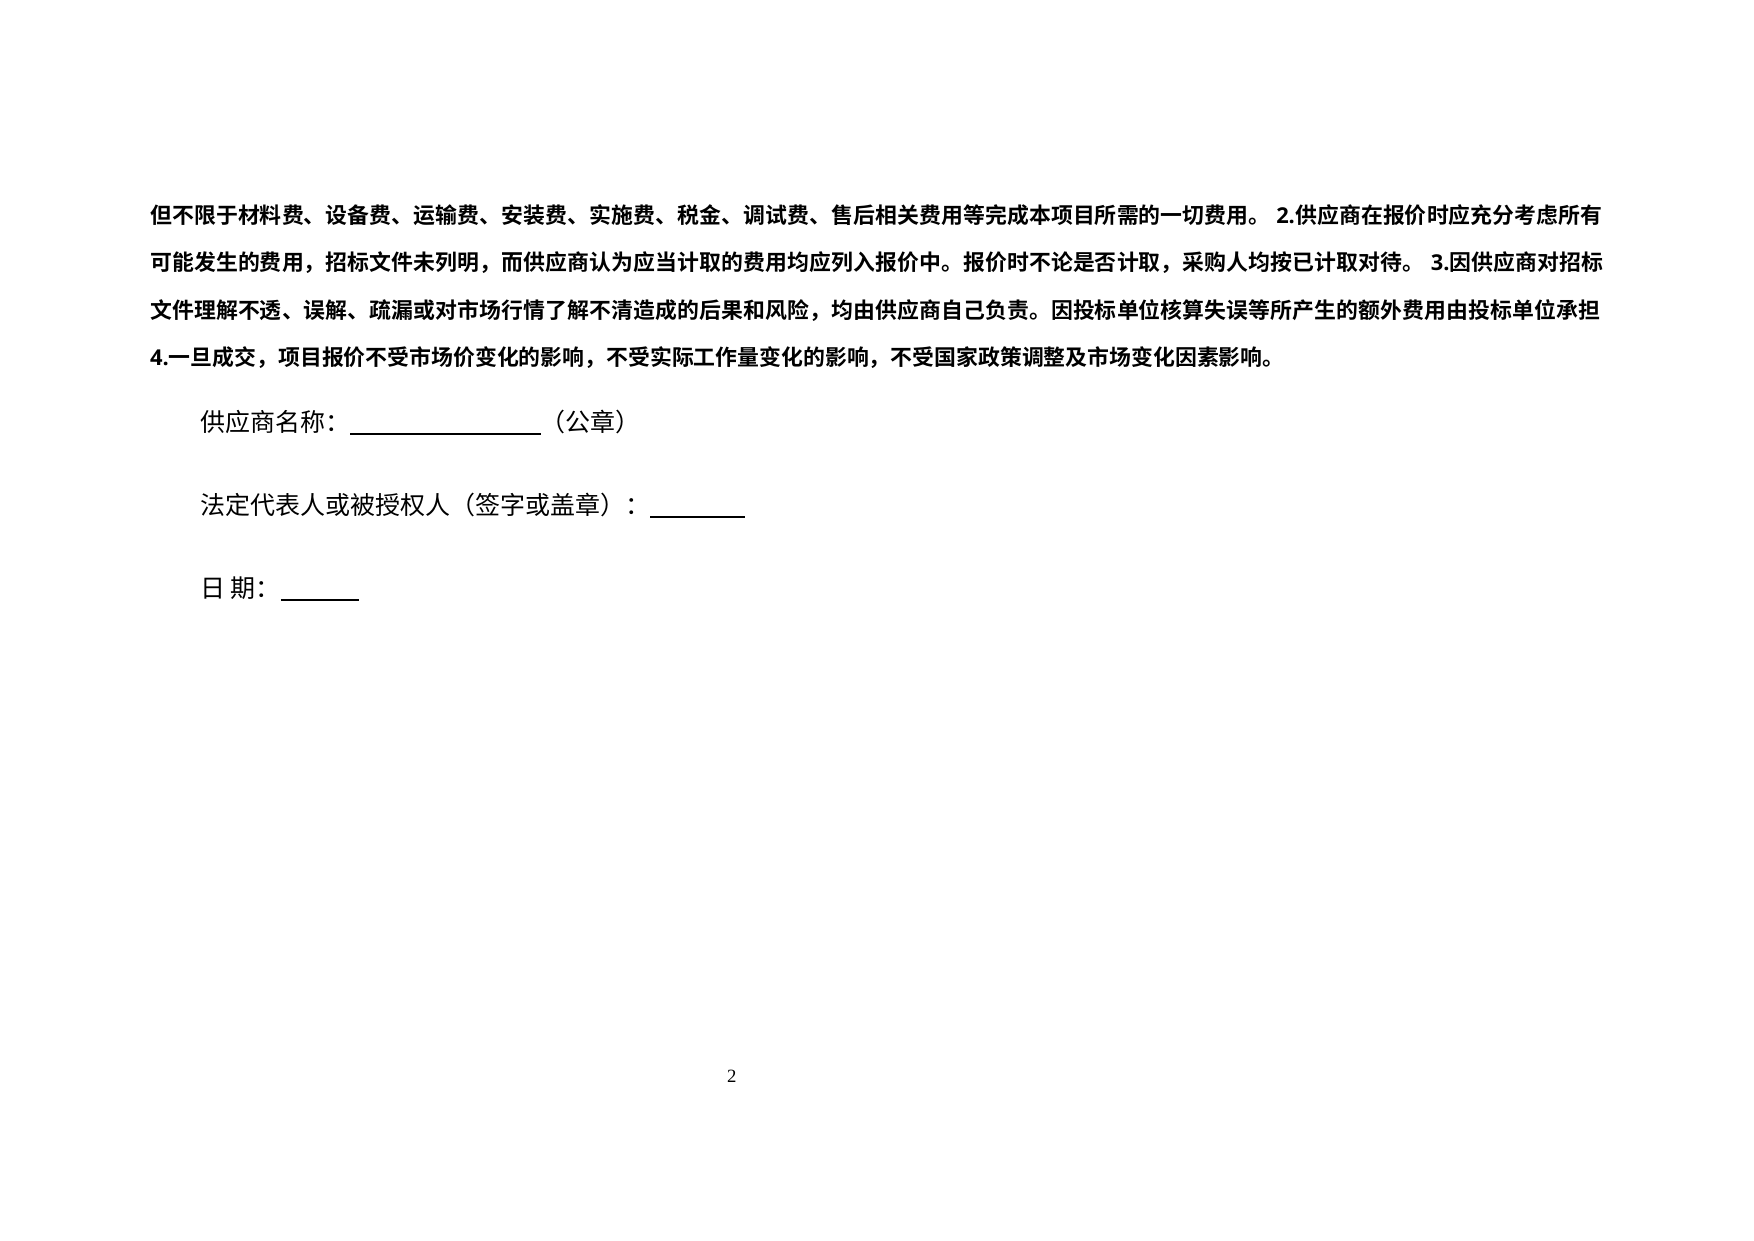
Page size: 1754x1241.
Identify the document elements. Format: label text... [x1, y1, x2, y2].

text 日 期： [150, 554, 1604, 619]
text 供应商名称： （公章） [150, 388, 1604, 453]
text 法定代表人或被授权人（签字或盖章）： [150, 471, 1604, 536]
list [150, 198, 1604, 372]
